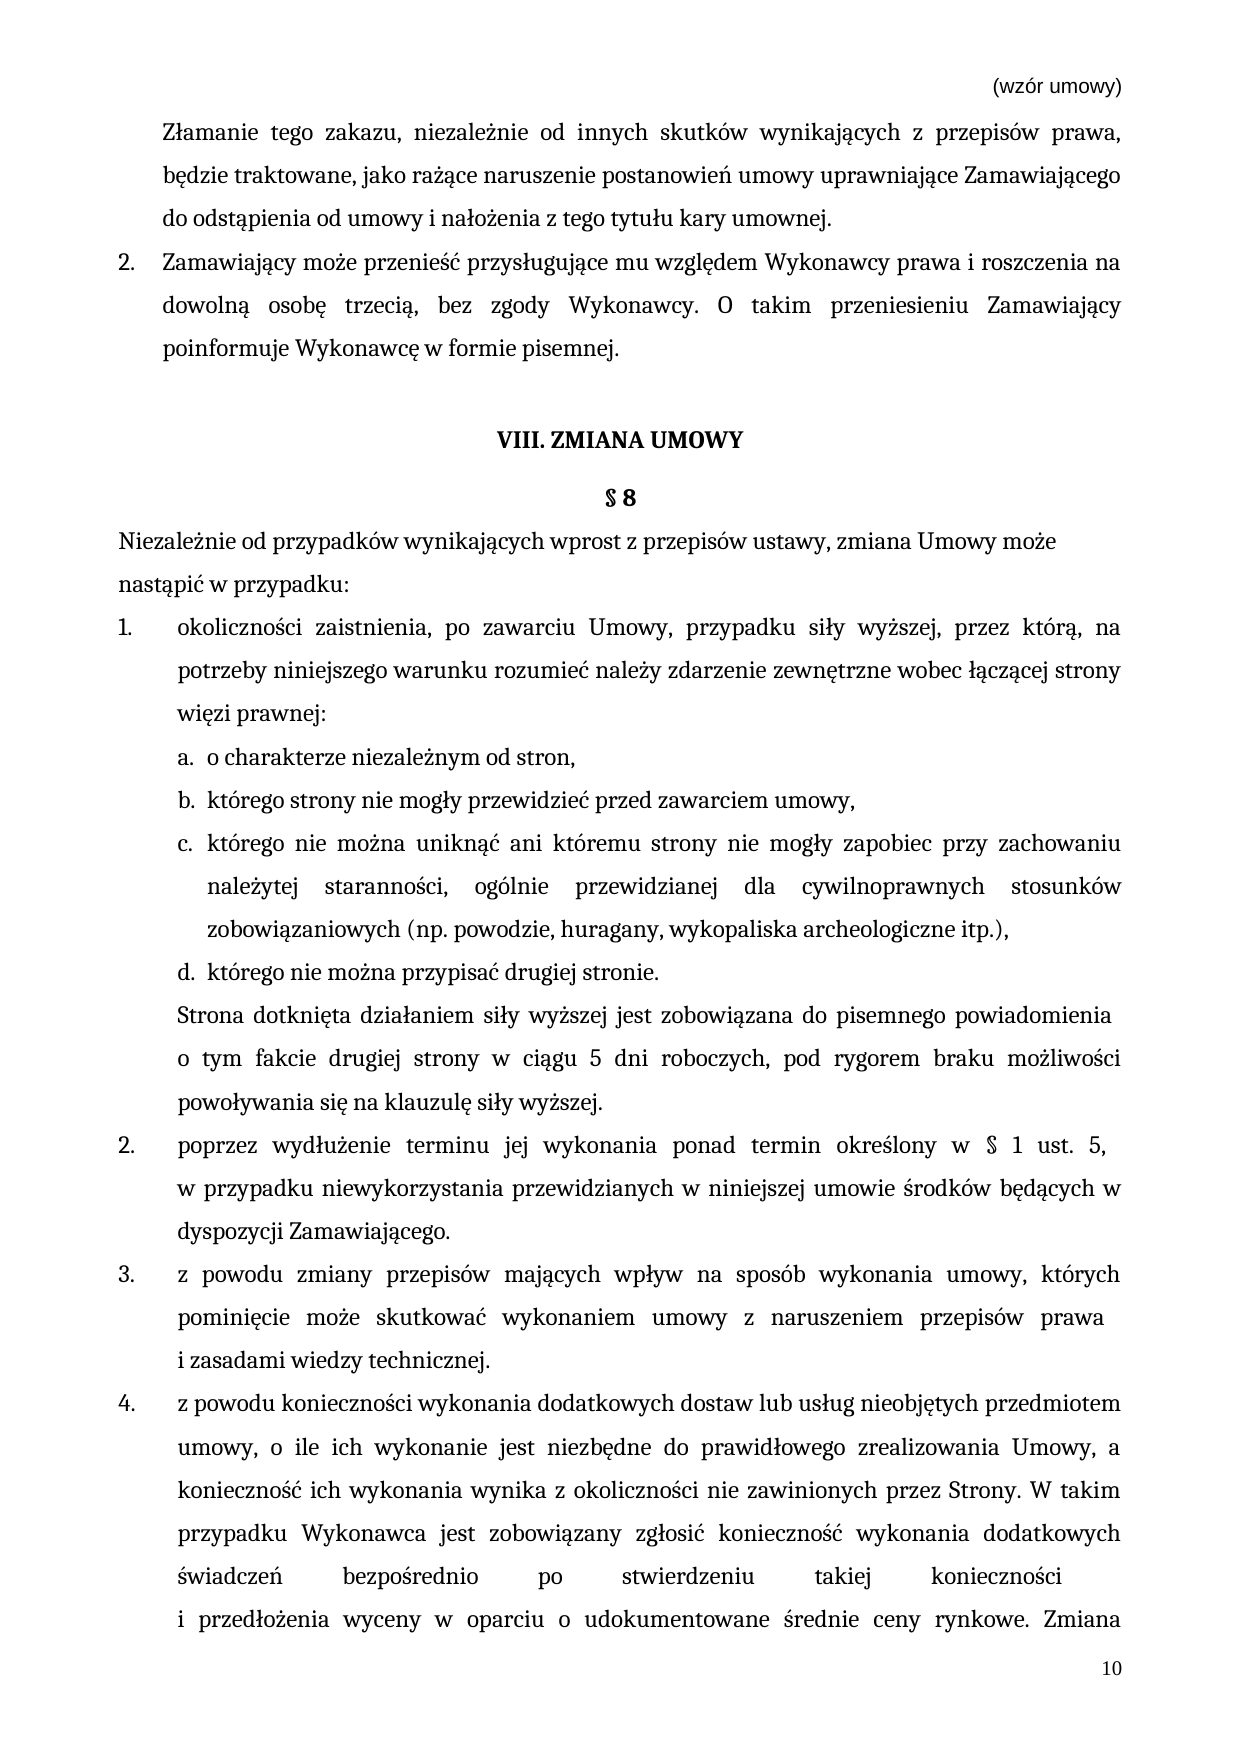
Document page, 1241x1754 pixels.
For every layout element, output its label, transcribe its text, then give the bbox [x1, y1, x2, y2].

list z powodu zmiany przepisów mających wpływ na sposób wykonania umowy, których pominięcie może skutkować wykonaniem umowy z naruszeniem przepisów prawa i zasadami wiedzy technicznej. [118, 1260, 1122, 1375]
list którego nie można uniknąć ani któremu strony nie mogły zapobiec przy zachowaniu należytej staranności, ogólnie przewidzianej dla cywilnoprawnych stosunków zobowiązaniowych (np. powodzie, huragany, wykopaliska archeologiczne itp.), [177, 829, 1122, 944]
list poprzez wydłużenie terminu jej wykonania ponad termin określony w § 1 ust. 5, w przypadku niewykorzystania przewidzianych w niniejszej umowie środków będących w dyspozycji Zamawiającego. [118, 1131, 1122, 1246]
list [118, 1389, 1122, 1634]
text § 8 [118, 484, 1122, 512]
list którego strony nie mogły przewidzieć przed zawarciem umowy, [177, 786, 1122, 814]
list o charakterze niezależnym od stron, [177, 742, 1122, 771]
list którego nie można przypisać drugiej stronie. [177, 958, 1122, 987]
text Niezależnie od przypadków wynikających wprost z przepisów ustawy, zmiana Umowy może nastąpić w przypadku: [118, 527, 1122, 599]
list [118, 118, 1122, 233]
list Strona dotknięta działaniem siły wyższej jest zobowiązana do pisemnego powiadomienia o tym fakcie drugiej strony w ciągu 5 dni roboczych, pod rygorem braku możliwości powoływania się na klauzulę siły wyższej. [177, 1001, 1122, 1116]
text VIII. ZMIANA UMOWY [118, 426, 1122, 455]
list okoliczności zaistnienia, po zawarciu Umowy, przypadku siły wyższej, przez którą, na potrzeby niniejszego warunku rozumieć należy zdarzenie zewnętrzne wobec łączącej strony więzi prawnej: [118, 613, 1122, 728]
list Zamawiający może przenieść przysługujące mu względem Wykonawcy prawa i roszczenia na dowolną osobę trzecią, bez zgody Wykonawcy. O takim przeniesieniu Zamawiający poinformuje Wykonawcę w formie pisemnej. [118, 247, 1122, 362]
